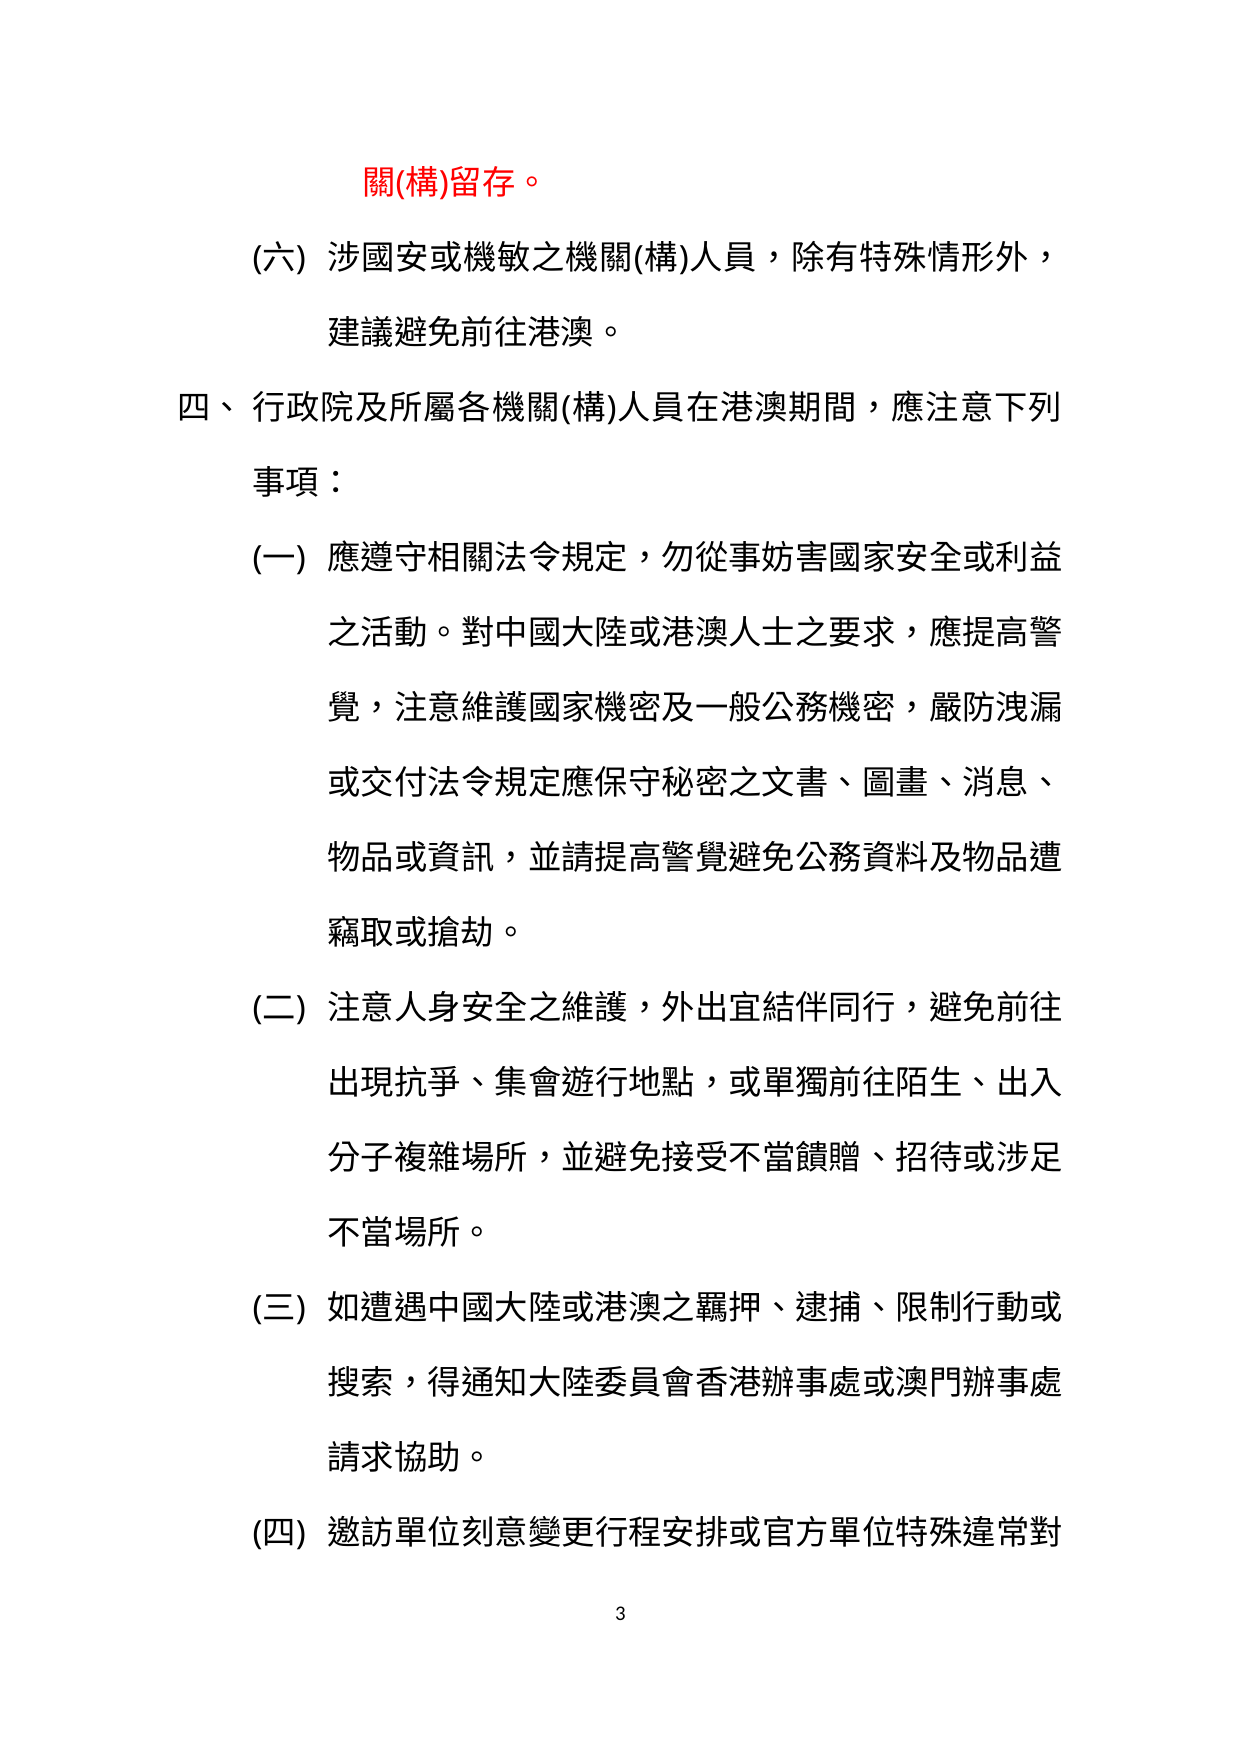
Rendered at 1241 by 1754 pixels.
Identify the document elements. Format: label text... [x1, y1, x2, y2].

list 如遭遇中國大陸或港澳之羈押、逮捕、限制行動或搜索，得通知大陸委員會香港辦事處或澳門辦事處請求協助。 [252, 1267, 1063, 1492]
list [325, 142, 1063, 217]
list 應遵守相關法令規定，勿從事妨害國家安全或利益之活動。對中國大陸或港澳人士之要求，應提高警覺，注意維護國家機密及一般公務機密，嚴防洩漏或交付法令規定應保守秘密之文書、圖畫、消息、物品或資訊，並請提高警覺避免公務資料及物品遭竊取或搶劫。 [252, 517, 1063, 967]
list 注意人身安全之維護，外出宜結伴同行，避免前往出現抗爭、集會遊行地點，或單獨前往陌生、出入分子複雜場所，並避免接受不當饋贈、招待或涉足不當場所。 [252, 967, 1063, 1267]
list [252, 1492, 1063, 1567]
list 行政院及所屬各機關(構)人員在港澳期間，應注意下列事項： [177, 367, 1063, 517]
list 涉國安或機敏之機關(構)人員，除有特殊情形外，建議避免前往港澳。 [252, 217, 1063, 367]
